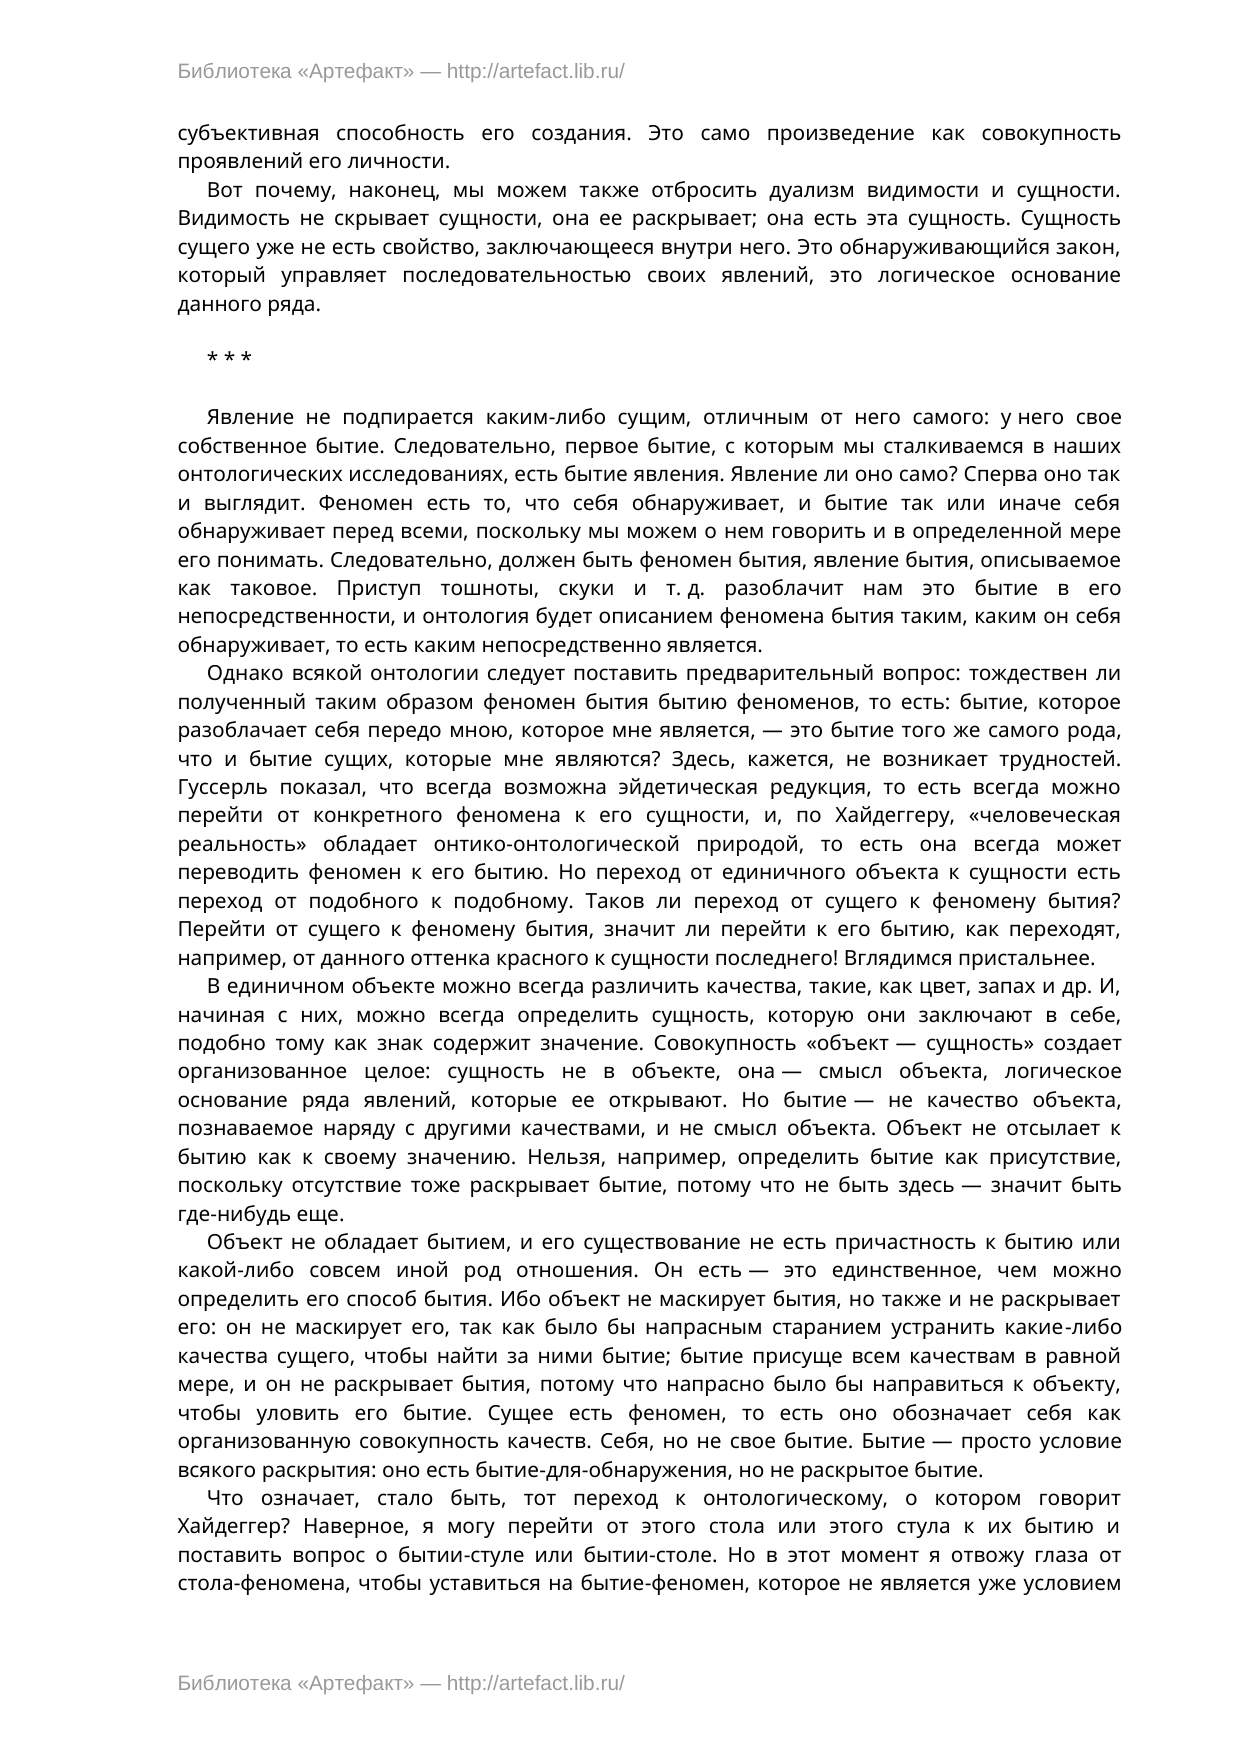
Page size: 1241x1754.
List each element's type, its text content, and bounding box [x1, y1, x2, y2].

text Явление не подпирается каким-либо сущим, отличным от него самого: у него свое собственное бытие. Следовательно, первое бытие, с которым мы сталкиваемся в наших онтологических исследованиях, есть бытие явления. Явление ли оно само? Сперва оно так и выглядит. Феномен есть то, что себя обнаруживает, и бытие так или иначе себя обнаруживает перед всеми, поскольку мы можем о нем говорить и в определенной мере его понимать. Следовательно, должен быть феномен бытия, явление бытия, описываемое как таковое. Приступ тошноты, скуки и т. д. разоблачит нам это бытие в его непосредственности, и онтология будет описанием феномена бытия таким, каким он себя обнаруживает, то есть каким непосредственно является. [177, 402, 1122, 658]
text В единичном объекте можно всегда различить качества, такие, как цвет, запах и др. И, начиная с них, можно всегда определить сущность, которую они заключают в себе, подобно тому как знак содержит значение. Совокупность «объект — сущность» создает организованное целое: сущность не в объекте, она — смысл объекта, логическое основание ряда явлений, которые ее открывают. Но бытие — не качество объекта, познаваемое наряду с другими качествами, и не смысл объекта. Объект не отсылает к бытию как к своему значению. Нельзя, например, определить бытие как присутствие, поскольку отсутствие тоже раскрывает бытие, потому что не быть здесь — значит быть где-нибудь еще. [177, 971, 1122, 1227]
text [177, 118, 1122, 175]
text Объект не обладает бытием, и его существование не есть причастность к бытию или какой-либо совсем иной род отношения. Он есть — это единственное, чем можно определить его способ бытия. Ибо объект не маскирует бытия, но также и не раскрывает его: он не маскирует его, так как было бы напрасным старанием устранить какие-либо качества сущего, чтобы найти за ними бытие; бытие присуще всем качествам в равной мере, и он не раскрывает бытия, потому что напрасно было бы направиться к объекту, чтобы уловить его бытие. Сущее есть феномен, то есть оно обозначает себя как организованную совокупность качеств. Себя, но не свое бытие. Бытие — просто условие всякого раскрытия: оно есть бытие-для-обнаружения, но не раскрытое бытие. [177, 1227, 1122, 1483]
text Однако всякой онтологии следует поставить предварительный вопрос: тождествен ли полученный таким образом феномен бытия бытию феноменов, то есть: бытие, которое разоблачает себя передо мною, которое мне является, — это бытие того же самого рода, что и бытие сущих, которые мне являются? Здесь, кажется, не возникает трудностей. Гуссерль показал, что всегда возможна эйдетическая редукция, то есть всегда можно перейти от конкретного феномена к его сущности, и, по Хайдеггеру, «человеческая реальность» обладает онтико-онтологической природой, то есть она всегда может переводить феномен к его бытию. Но переход от единичного объекта к сущности есть переход от подобного к подобному. Таков ли переход от сущего к феномену бытия? Перейти от сущего к феномену бытия, значит ли перейти к его бытию, как переходят, например, от данного оттенка красного к сущности последнего! Вглядимся пристальнее. [177, 658, 1122, 971]
text Вот почему, наконец, мы можем также отбросить дуализм видимости и сущности. Видимость не скрывает сущности, она ее раскрывает; она есть эта сущность. Сущность сущего уже не есть свойство, заключающееся внутри него. Это обнаруживающийся закон, который управляет последовательностью своих явлений, это логическое основание данного ряда. [177, 175, 1122, 317]
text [177, 1483, 1122, 1597]
subtitle * * * [177, 346, 1122, 374]
